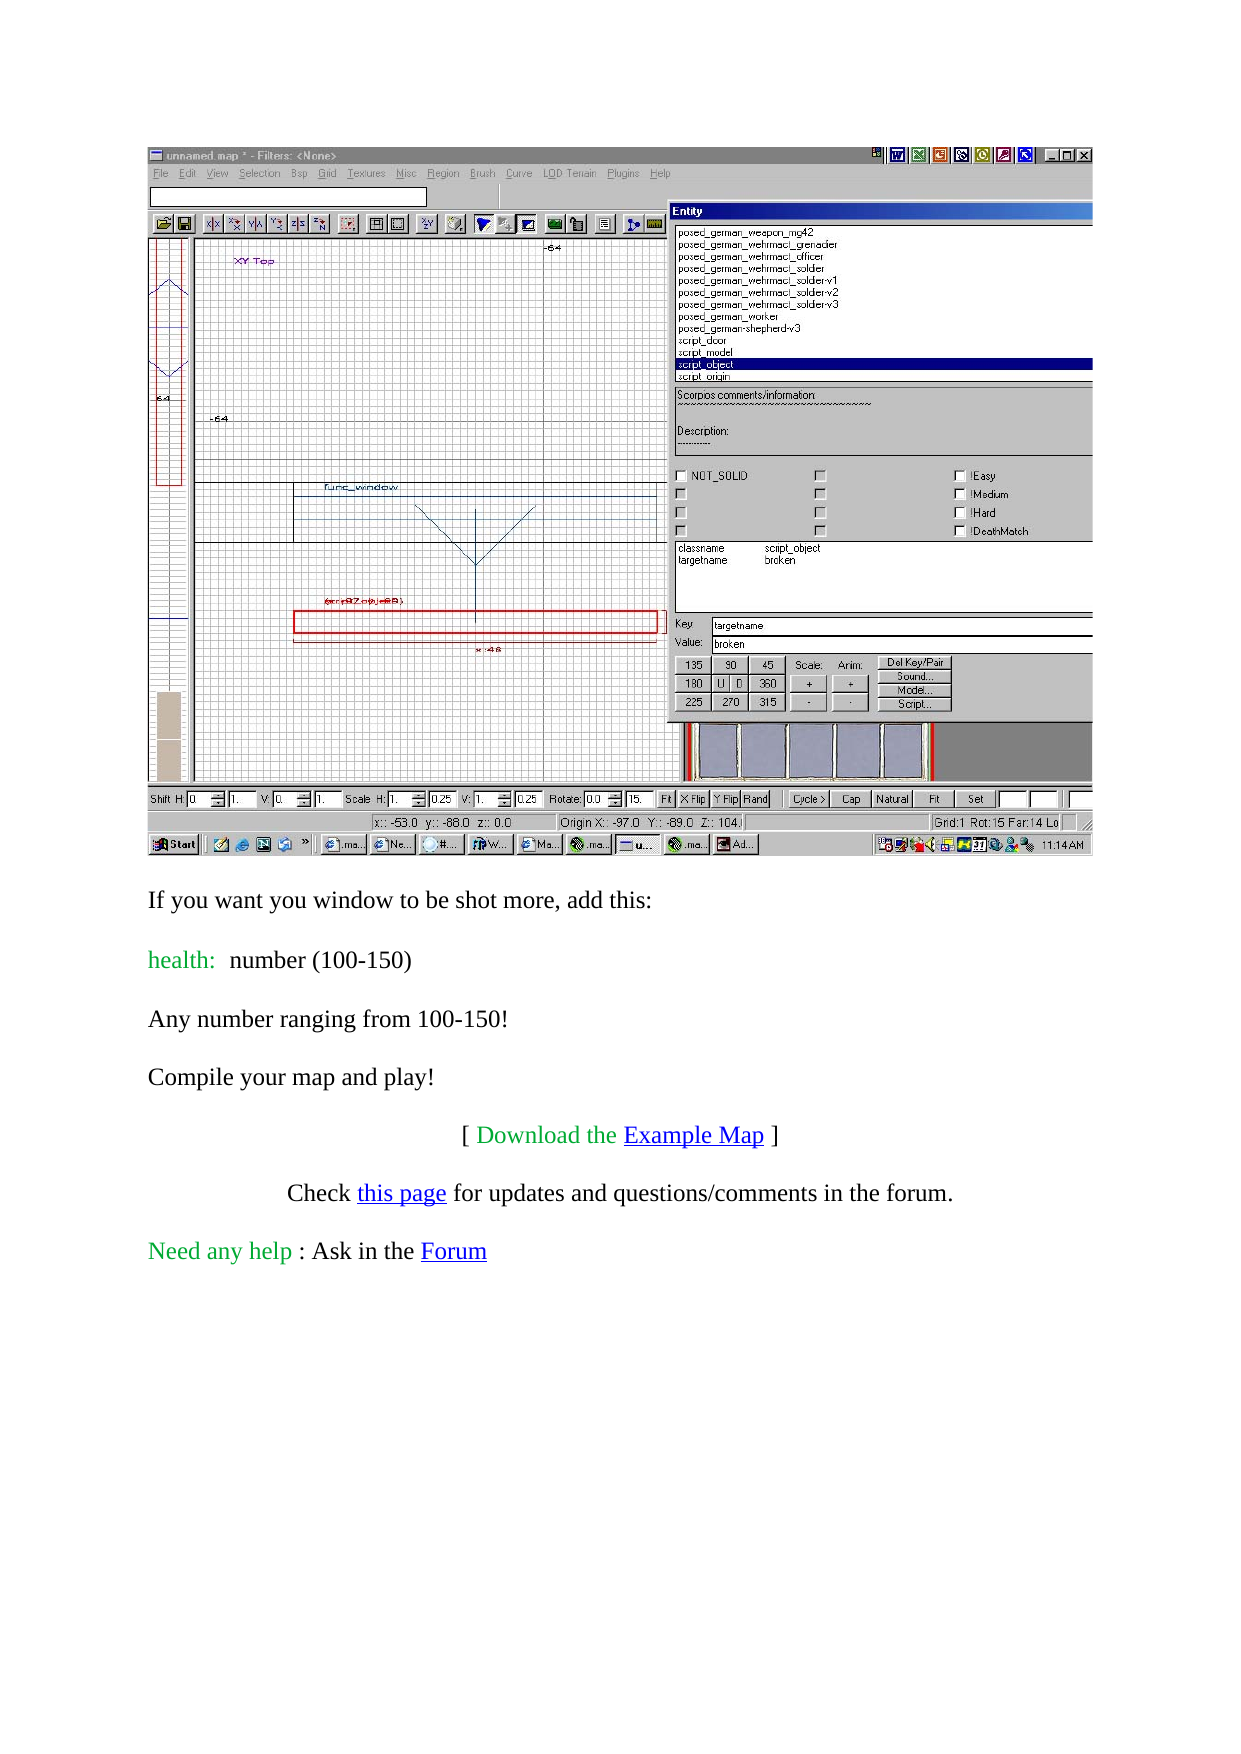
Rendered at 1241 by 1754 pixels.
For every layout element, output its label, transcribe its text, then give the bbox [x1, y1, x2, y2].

text If you want you window to be shot more, add this: [148, 885, 1093, 914]
text Check this page for updates and questions/comments in the forum. [148, 1178, 1093, 1207]
table_header number (100-150) [228, 943, 432, 975]
table_header health: [146, 943, 228, 975]
text [ Download the Example Map ] [148, 1120, 1093, 1149]
text Any number ranging from 100-150! [148, 1004, 1093, 1033]
text Compile your map and play! [148, 1062, 1093, 1091]
picture [147, 147, 1093, 856]
text Need any help : Ask in the Forum [148, 1236, 1093, 1264]
